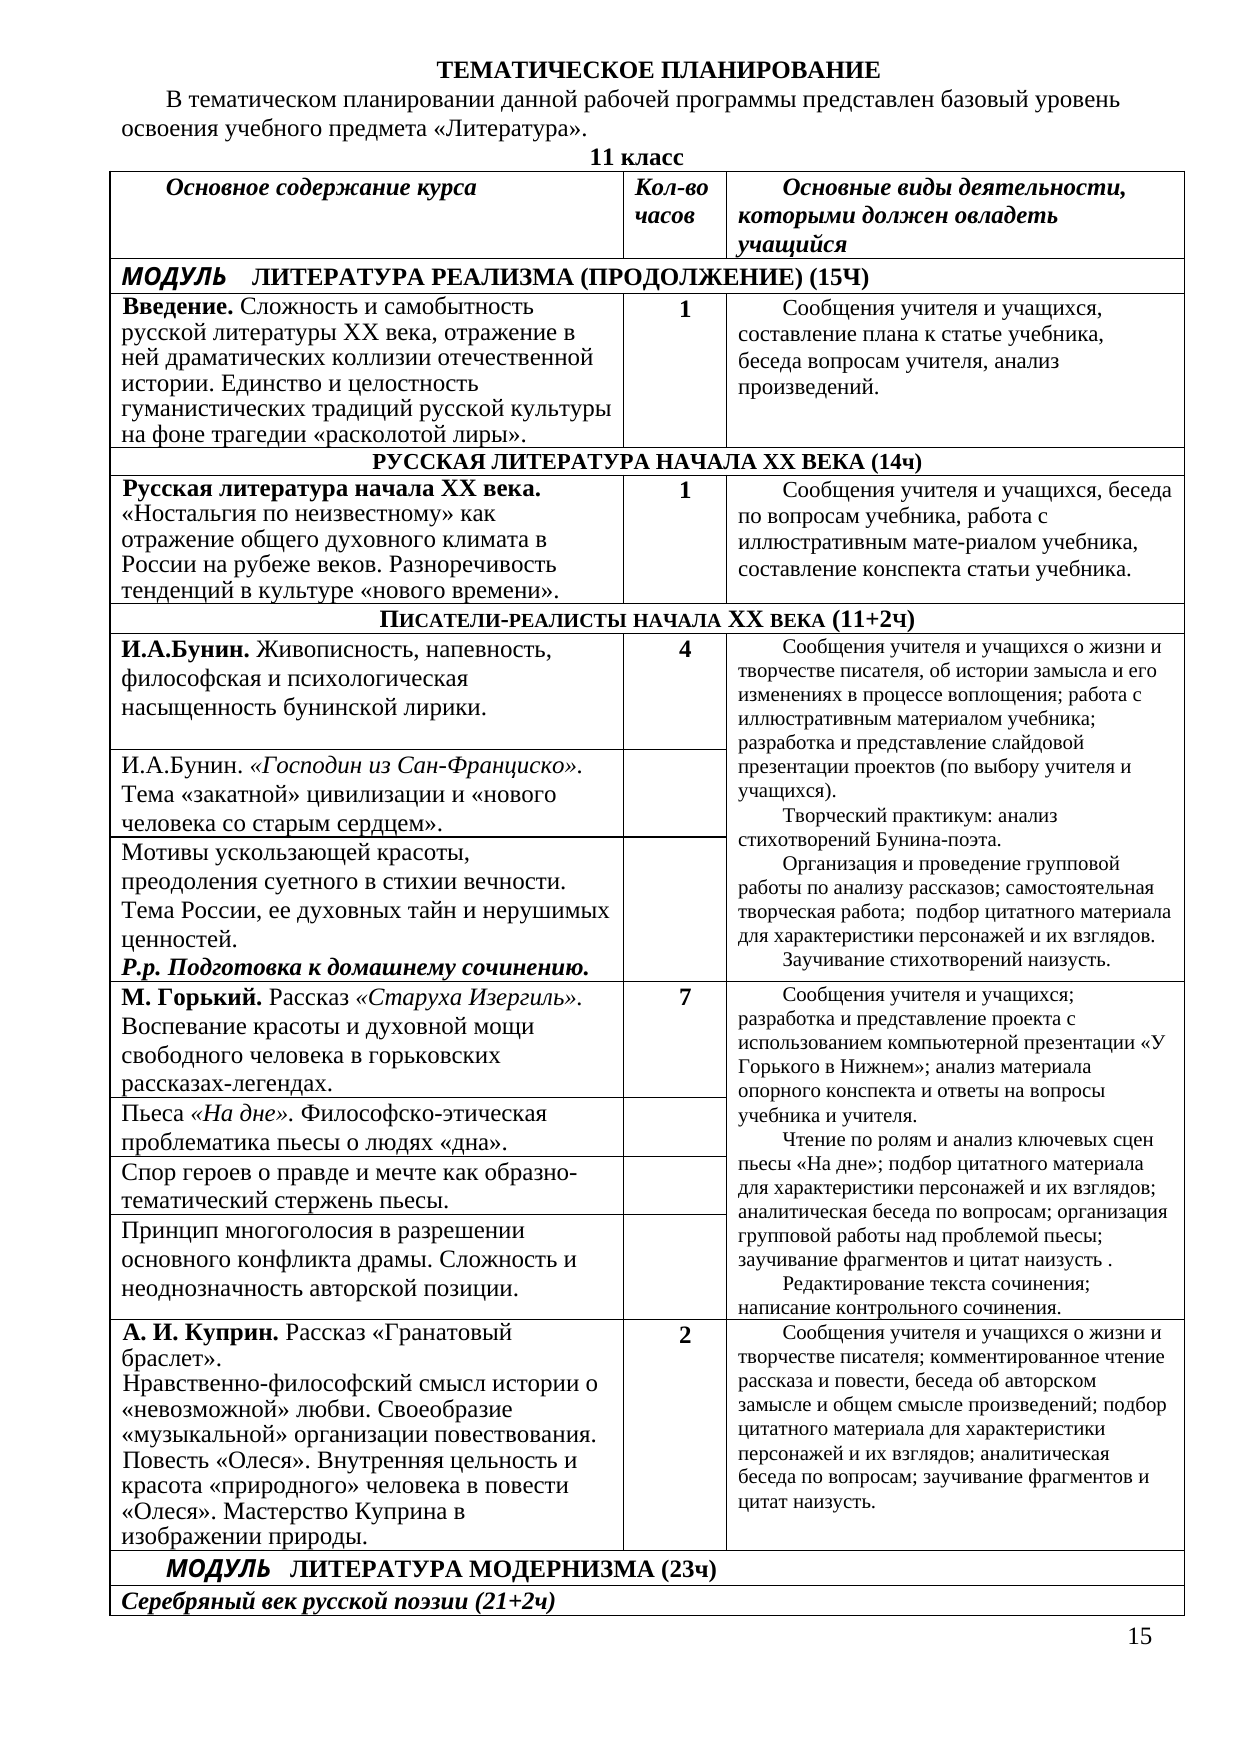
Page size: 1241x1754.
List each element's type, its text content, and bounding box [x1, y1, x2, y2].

table_cell Принцип многоголосия в разрешении основного конфликта драмы. Сложность и неоднозначность авторской позиции. [111, 1215, 623, 1319]
table_cell модуль ЛИТЕРАТУРА РЕАЛИЗМА (продолжение) (15ч) [111, 259, 1184, 293]
table_cell Сообщения учителя и учащихся; разработка и представление проекта с использованием компьютерной презентации «У Горького в Нижнем»; анализ материала опорного конспекта и ответы на вопросы учебника и учителя. Чтение по ролям и анализ ключевых сцен пьесы «На дне»; подбор цитатного материала для характеристики персонажей и их взглядов; аналитическая беседа по вопросам; организация групповой работы над проблемой пьесы; заучивание фрагментов и цитат наизусть . Редактирование текста сочинения; написание контрольного сочинения. [727, 982, 1184, 1319]
table_cell Пьеса «На дне». Философско-этическая проблематика пьесы о людях «дна». [111, 1098, 623, 1156]
table_cell [624, 1098, 726, 1156]
table_cell [624, 1157, 726, 1214]
table_cell И.А.Бунин. Живописность, напевность, философская и психологическая насыщенность бунинской лирики. [111, 634, 623, 749]
table_cell Серебряный век русской поэзии (21+2ч) [111, 1586, 1184, 1615]
table_cell Русская литература начала XX века. «Ностальгия по неизвестному» как отражение общего духовного климата в России на рубеже веков. Разноречивость тенденций в культуре «нового времени». [111, 476, 623, 603]
table_cell 7 [624, 982, 726, 1097]
text 11 класс [121, 142, 1152, 171]
table_cell 1 [624, 476, 726, 603]
table_header Кол-во часов [624, 172, 726, 258]
table_cell 4 [624, 634, 726, 749]
text Тематическое планирование [121, 56, 1152, 84]
table_cell 2 [624, 1320, 726, 1550]
table_header Основное содержание курса [111, 172, 623, 258]
table_cell Введение. Сложность и самобытность русской литературы XX века, отражение в ней драматических коллизии отечественной истории. Единство и целостность гуманистических традиций русской культуры на фоне трагедии «расколотой лиры». [111, 294, 623, 447]
text В тематическом планировании данной рабочей программы представлен базовый уровень освоения учебного предмета «Литература». [121, 84, 1152, 142]
table_cell [624, 750, 726, 836]
table_cell [624, 1215, 726, 1319]
table_cell М. Горький. Рассказ «Старуха Изергиль». Воспевание красоты и духовной мощи свободного человека в горьковских рассказах-легендах. [111, 982, 623, 1097]
table_cell Сообщения учителя и учащихся, составление плана к статье учебника, беседа вопросам учителя, анализ произведений. [727, 294, 1184, 447]
table_cell Спор героев о правде и мечте как образно-тематический стержень пьесы. [111, 1157, 623, 1214]
table_cell И.А.Бунин. «Господин из Сан-Франциско». Тема «закатной» цивилизации и «нового человека со старым сердцем». [111, 750, 623, 836]
table_cell РУССКАЯ ЛИТЕРАТУРА НАЧАЛА XX ВЕКА (14ч) [111, 448, 1184, 474]
table_cell А. И. Куприн. Рассказ «Гранатовый браслет». Нравственно-философский смысл истории о «невозможной» любви. Своеобразие «музыкальной» организации повествования. Повесть «Олеся». Внутренняя цельность и красота «природного» человека в повести «Олеся». Мастерство Куприна в изображении природы. [111, 1320, 623, 1550]
table_cell модуль ЛИТЕРАТУРА МОДЕРНИЗМА (23ч) [111, 1551, 1184, 1585]
table_cell Писатели-реалисты начала XX века (11+2ч) [111, 604, 1184, 633]
table_header Основные виды деятельности, которыми должен овладеть учащийся [727, 172, 1184, 258]
table_cell Сообщения учителя и учащихся о жизни и творчестве писателя, об истории замысла и его изменениях в процессе воплощения; работа с иллюстративным материалом учебника; разработка и представление слайдовой презентации проектов (по выбору учителя и учащихся). Творческий практикум: анализ стихотворений Бунина-поэта. Организация и проведение групповой работы по анализу рассказов; самостоятельная творческая работа; подбор цитатного материала для характеристики персонажей и их взглядов. Заучивание стихотворений наизусть. [727, 634, 1184, 981]
table_cell Сообщения учителя и учащихся, беседа по вопросам учебника, работа с иллюстративным мате-риалом учебника, составление конспекта статьи учебника. [727, 476, 1184, 603]
table_cell Мотивы ускользающей красоты, преодоления суетного в стихии вечности. Тема России, ее духовных тайн и нерушимых ценностей. Р.р. Подготовка к домашнему сочинению. [111, 838, 623, 981]
table_cell Сообщения учителя и учащихся о жизни и творчестве писателя; комментированное чтение рассказа и повести, беседа об авторском замысле и общем смысле произведений; подбор цитатного материала для характеристики персонажей и их взглядов; аналитическая беседа по вопросам; заучивание фрагментов и цитат наизусть. [727, 1320, 1184, 1550]
table_cell [624, 838, 726, 981]
table_cell 1 [624, 294, 726, 447]
